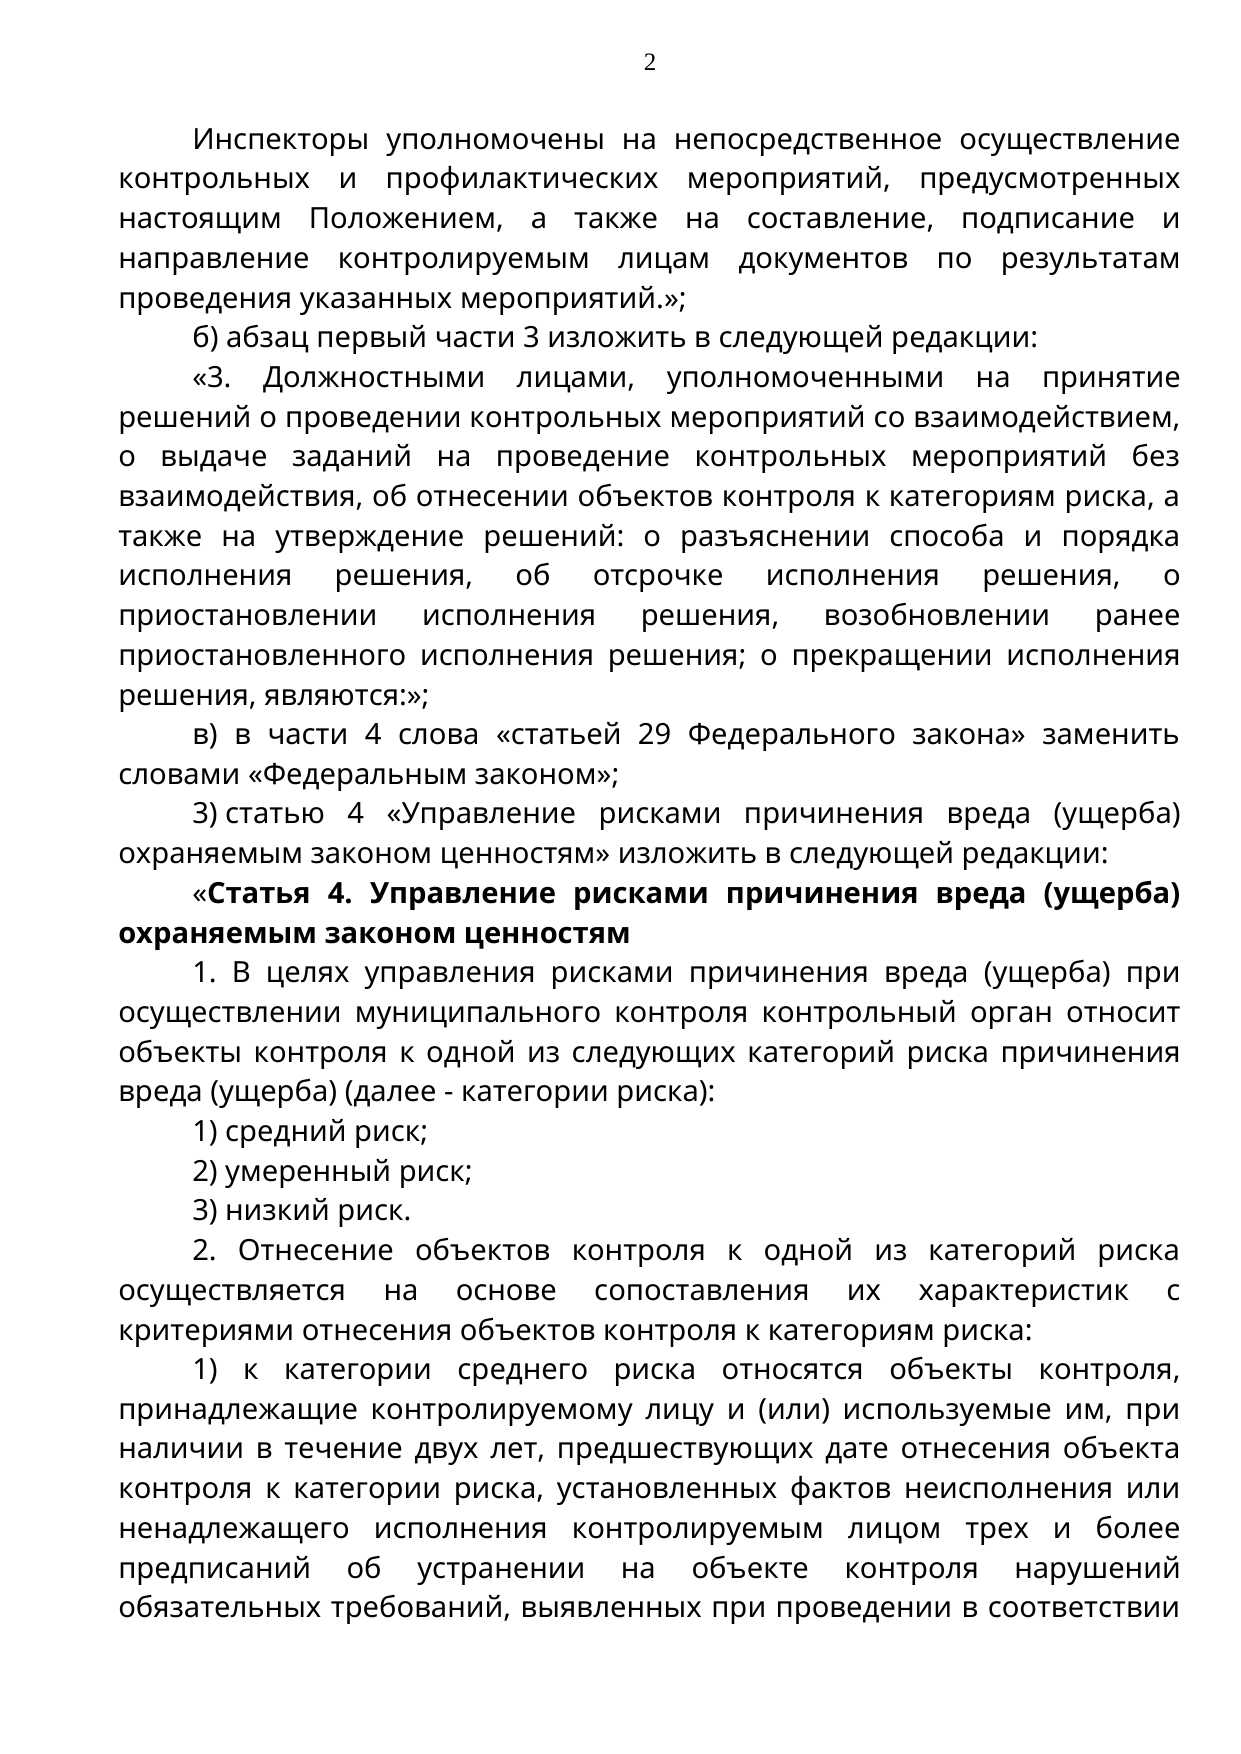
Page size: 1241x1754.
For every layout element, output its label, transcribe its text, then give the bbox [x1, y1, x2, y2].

list Инспекторы уполномочены на непосредственное осуществление контрольных и профилактических мероприятий, предусмотренных настоящим Положением, а также на составление, подписание и направление контролируемым лицам документов по результатам проведения указанных мероприятий.»; [118, 118, 1181, 317]
list 1) средний риск; [118, 1110, 1181, 1150]
list статью 4 «Управление рисками причинения вреда (ущерба) охраняемым законом ценностям» изложить в следующей редакции: [118, 793, 1181, 872]
list 2) умеренный риск; [118, 1150, 1181, 1190]
list 3) низкий риск. [118, 1190, 1181, 1229]
list б) абзац первый части 3 изложить в следующей редакции: [118, 317, 1181, 356]
list 2. Отнесение объектов контроля к одной из категорий риска осуществляется на основе сопоставления их характеристик с критериями отнесения объектов контроля к категориям риска: [118, 1229, 1181, 1348]
list 1. В целях управления рисками причинения вреда (ущерба) при осуществлении муниципального контроля контрольный орган относит объекты контроля к одной из следующих категорий риска причинения вреда (ущерба) (далее - категории риска): [118, 952, 1181, 1110]
list «Статья 4. Управление рисками причинения вреда (ущерба) охраняемым законом ценностям [118, 872, 1181, 952]
list в) в части 4 слова «статьей 29 Федерального закона» заменить словами «Федеральным законом»; [118, 713, 1181, 793]
list «3. Должностными лицами, уполномоченными на принятие решений о проведении контрольных мероприятий со взаимодействием, о выдаче заданий на проведение контрольных мероприятий без взаимодействия, об отнесении объектов контроля к категориям риска, а также на утверждение решений: о разъяснении способа и порядка исполнения решения, об отсрочке исполнения решения, о приостановлении исполнения решения, возобновлении ранее приостановленного исполнения решения; о прекращении исполнения решения, являются:»; [118, 356, 1181, 713]
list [118, 1348, 1181, 1626]
